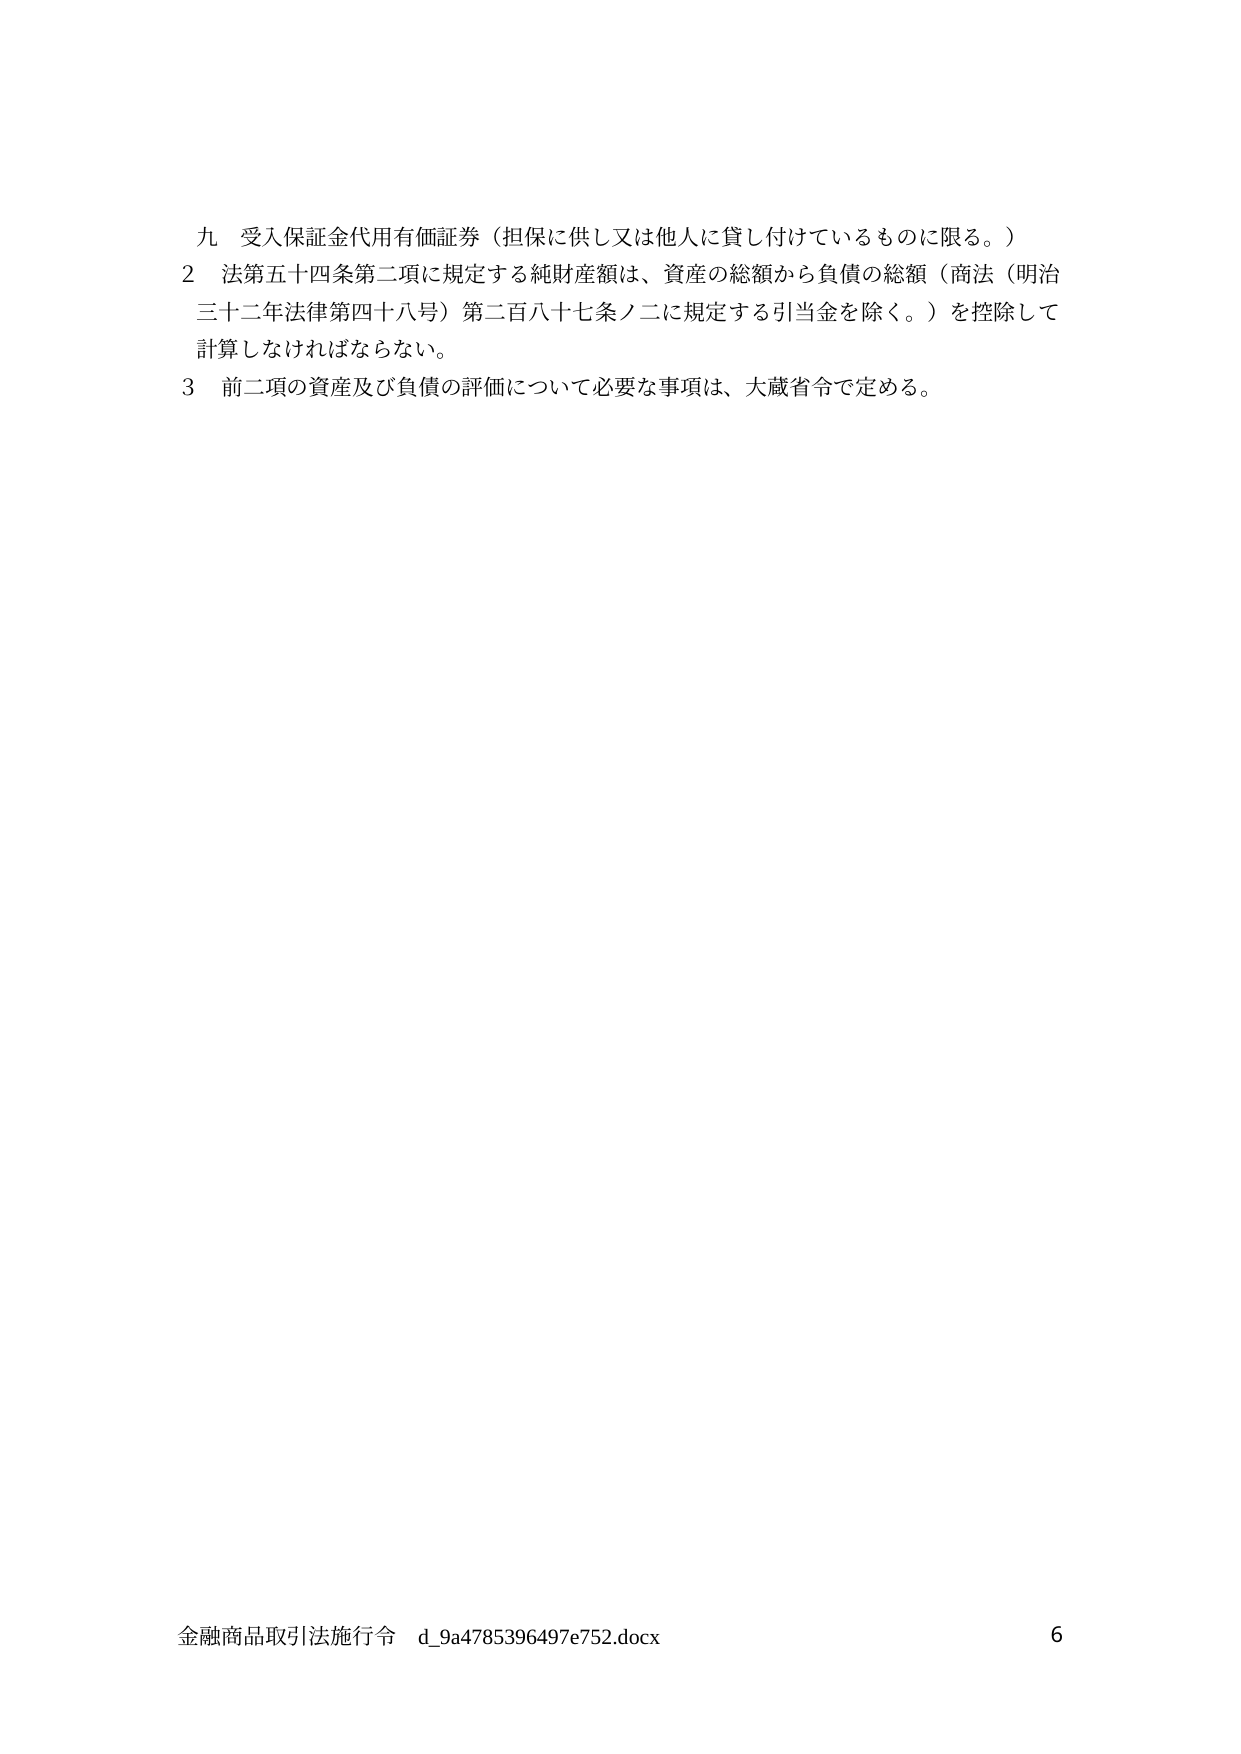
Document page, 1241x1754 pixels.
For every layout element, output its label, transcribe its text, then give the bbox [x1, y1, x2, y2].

text ２ 法第五十四条第二項に規定する純財産額は、資産の総額から負債の総額（商法（明治三十二年法律第四十八号）第二百八十七条ノ二に規定する引当金を除く。）を控除して計算しなければならない。 [177, 254, 1063, 367]
text 九 受入保証金代用有価証券（担保に供し又は他人に貸し付けているものに限る。） [196, 217, 1063, 254]
text ３ 前二項の資産及び負債の評価について必要な事項は、大蔵省令で定める。 [177, 367, 1063, 404]
